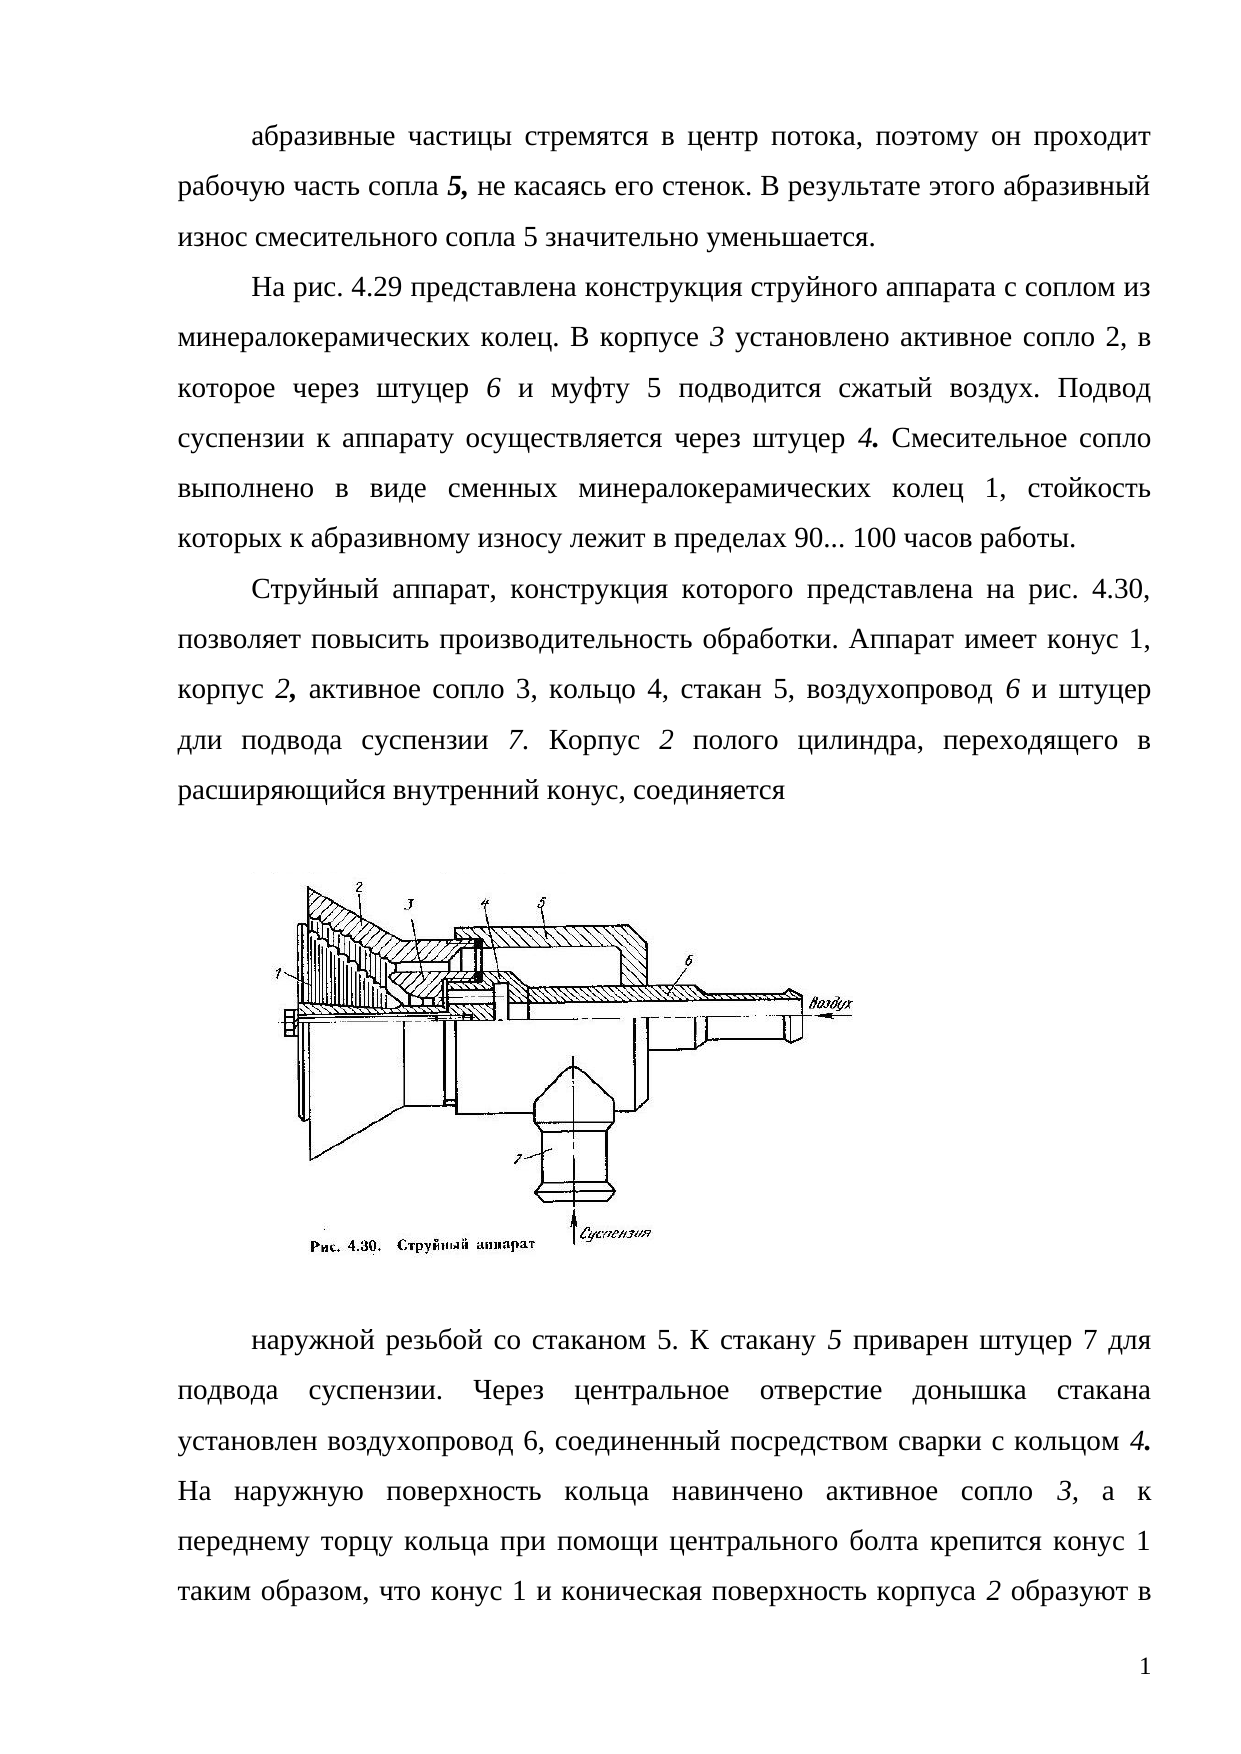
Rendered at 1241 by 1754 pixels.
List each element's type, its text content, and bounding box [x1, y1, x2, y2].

text Струйный аппарат, конструкция которого представлена на рис. 4.30, позволяет повысить производительность обработки. Аппарат имеет конус 1, корпус 2, активное сопло 3, кольцо 4, стакан 5, воздухопровод 6 и штуцер дли подвода суспензии 7. Корпус 2 полого цилиндра, переходящего в расширяющийся внутренний конус, соединяется [177, 571, 1152, 806]
text На рис. 4.29 представлена конструкция струйного аппарата с соплом из минералокерамических колец. В корпусе 3 установлено активное сопло 2, в которое через штуцер 6 и муфту 5 подводится сжатый воздух. Подвод суспензии к аппарату осуществляется через штуцер 4. Смесительное сопло выполнено в виде сменных минералокерамических колец 1, стойкость которых к абразивному износу лежит в пределах 90... 100 часов работы. [177, 269, 1152, 554]
text абразивные частицы стремятся в центр потока, поэтому он проходит рабочую часть сопла 5, не касаясь его стенок. В результате этого абразивный износ смесительного сопла 5 значительно уменьшается. [177, 118, 1152, 252]
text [177, 1322, 1152, 1607]
picture [251, 872, 873, 1258]
